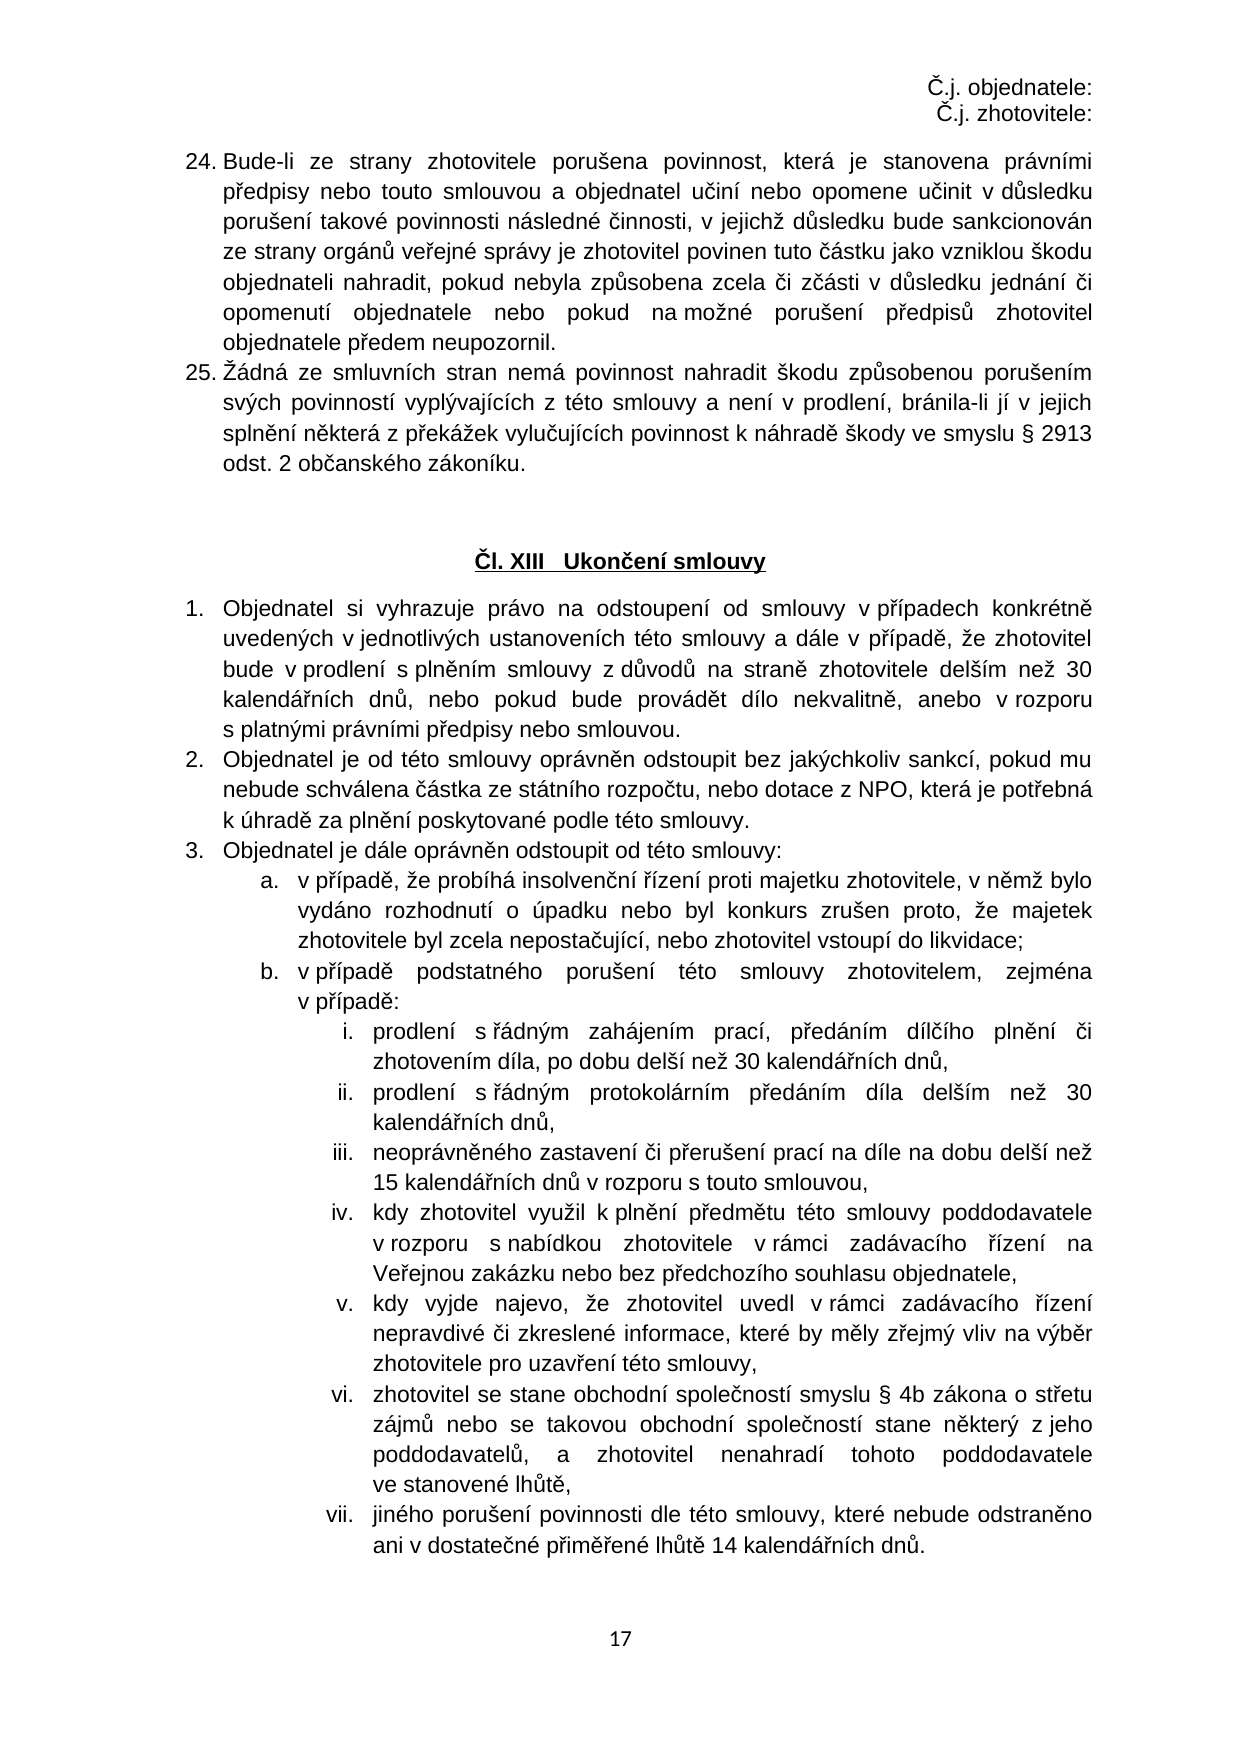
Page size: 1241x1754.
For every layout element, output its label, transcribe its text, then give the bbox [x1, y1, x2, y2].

list Bude-li ze strany zhotovitele porušena povinnost, která je stanovena právními předpisy nebo touto smlouvou a objednatel učiní nebo opomene učinit v důsledku porušení takové povinnosti následné činnosti, v jejichž důsledku bude sankcionován ze strany orgánů veřejné správy je zhotovitel povinen tuto částku jako vzniklou škodu objednateli nahradit, pokud nebyla způsobena zcela či zčásti v důsledku jednání či opomenutí objednatele nebo pokud na možné porušení předpisů zhotovitel objednatele předem neupozornil. [185, 148, 1093, 355]
list kdy vyjde najevo, že zhotovitel uvedl v rámci zadávacího řízení nepravdivé či zkreslené informace, které by měly zřejmý vliv na výběr zhotovitele pro uzavření této smlouvy, [354, 1290, 1093, 1377]
list jiného porušení povinnosti dle této smlouvy, které nebude odstraněno ani v dostatečné přiměřené lhůtě 14 kalendářních dnů. [354, 1501, 1093, 1558]
list Objednatel si vyhrazuje právo na odstoupení od smlouvy v případech konkrétně uvedených v jednotlivých ustanoveních této smlouvy a dále v případě, že zhotovitel bude v prodlení s plněním smlouvy z důvodů na straně zhotovitele delším než 30 kalendářních dnů, nebo pokud bude provádět dílo nekvalitně, anebo v rozporu s platnými právními předpisy nebo smlouvou. [185, 595, 1093, 742]
list Objednatel je dále oprávněn odstoupit od této smlouvy: [185, 837, 1093, 863]
list prodlení s řádným protokolárním předáním díla delším než 30 kalendářních dnů, [354, 1078, 1093, 1135]
list v případě podstatného porušení této smlouvy zhotovitelem, zejména v případě: [260, 958, 1093, 1014]
list Objednatel je od této smlouvy oprávněn odstoupit bez jakýchkoliv sankcí, pokud mu nebude schválena částka ze státního rozpočtu, nebo dotace z NPO, která je potřebná k úhradě za plnění poskytované podle této smlouvy. [185, 746, 1093, 833]
list zhotovitel se stane obchodní společností smyslu § 4b zákona o střetu zájmů nebo se takovou obchodní společností stane některý z jeho poddodavatelů, a zhotovitel nenahradí tohoto poddodavatele ve stanovené lhůtě, [354, 1381, 1093, 1497]
list neoprávněného zastavení či přerušení prací na díle na dobu delší než 15 kalendářních dnů v rozporu s touto smlouvou, [354, 1139, 1093, 1195]
list prodlení s řádným zahájením prací, předáním dílčího plnění či zhotovením díla, po dobu delší než 30 kalendářních dnů, [354, 1018, 1093, 1074]
list v případě, že probíhá insolvenční řízení proti majetku zhotovitele, v němž bylo vydáno rozhodnutí o úpadku nebo byl konkurs zrušen proto, že majetek zhotovitele byl zcela nepostačující, nebo zhotovitel vstoupí do likvidace; [260, 867, 1093, 954]
list kdy zhotovitel využil k plnění předmětu této smlouvy poddodavatele v rozporu s nabídkou zhotovitele v rámci zadávacího řízení na Veřejnou zakázku nebo bez předchozího souhlasu objednatele, [354, 1199, 1093, 1286]
list Žádná ze smluvních stran nemá povinnost nahradit škodu způsobenou porušením svých povinností vyplývajících z této smlouvy a není v prodlení, bránila-li jí v jejich splnění některá z překážek vylučujících povinnost k náhradě škody ve smyslu § 2913 odst. 2 občanského zákoníku. [185, 359, 1093, 476]
text Čl. XIII Ukončení smlouvy [148, 548, 1093, 574]
